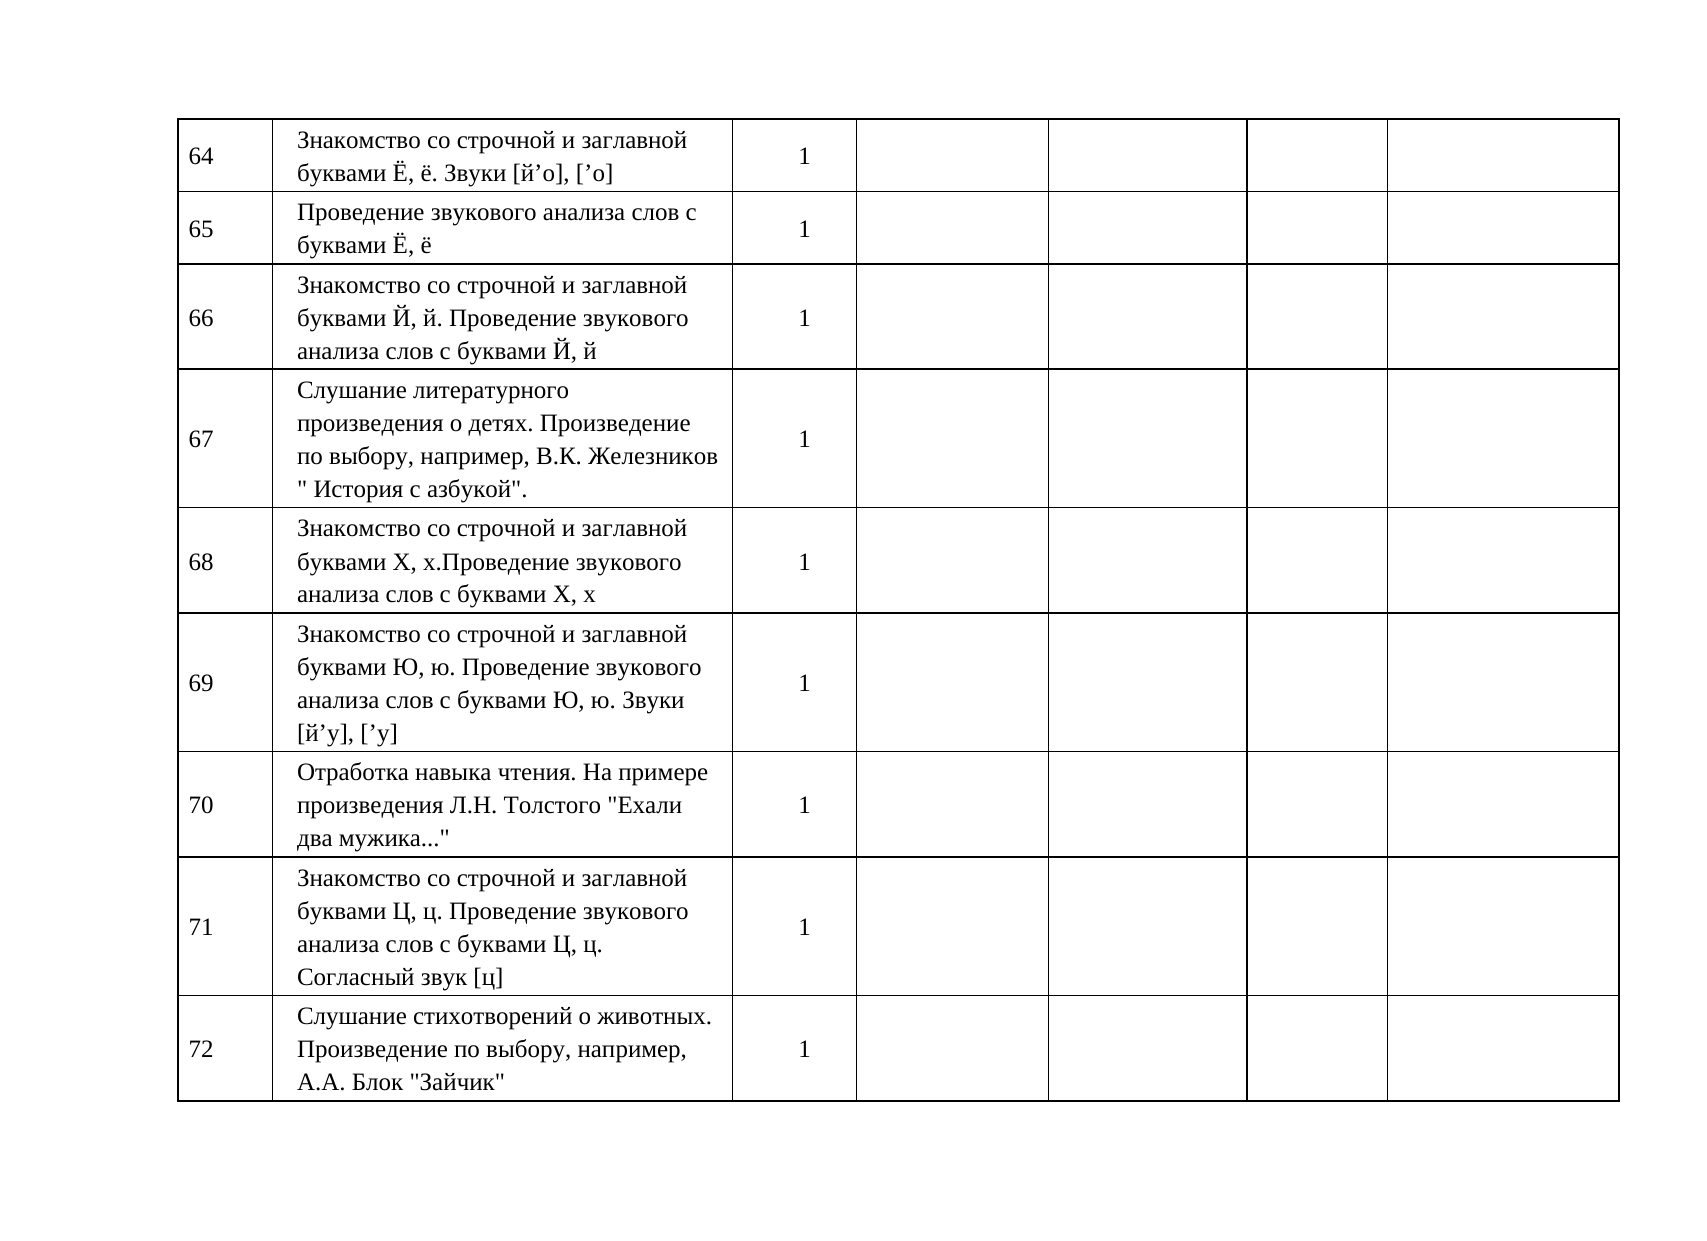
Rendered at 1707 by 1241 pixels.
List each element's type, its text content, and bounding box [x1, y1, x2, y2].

table_cell [857, 614, 1048, 751]
table_cell 71 [179, 858, 272, 994]
table_cell [1388, 996, 1618, 1100]
table_cell [1049, 858, 1246, 994]
table_cell Знакомство со строчной и заглавной буквами Ё, ё. Звуки [й’о], [’о] [273, 120, 732, 191]
table_cell Отработка навыка чтения. На примере произведения Л.Н. Толстого "Ехали два мужика..." [273, 752, 732, 856]
table_cell Знакомство со строчной и заглавной буквами Ю, ю. Проведение звукового анализа слов с буквами Ю, ю. Звуки [й’у], [’у] [273, 614, 732, 751]
table_cell 1 [733, 192, 856, 263]
table_cell 64 [179, 120, 272, 191]
table_cell [1248, 996, 1387, 1100]
table_cell [857, 120, 1048, 191]
table_cell 69 [179, 614, 272, 751]
table_cell 68 [179, 508, 272, 612]
table_cell 1 [733, 996, 856, 1100]
table_cell [1248, 370, 1387, 507]
table_cell [1248, 192, 1387, 263]
table_cell [1388, 614, 1618, 751]
table_cell [1248, 508, 1387, 612]
table_cell [857, 752, 1048, 856]
table_cell 67 [179, 370, 272, 507]
table_cell [1049, 996, 1246, 1100]
table_cell 72 [179, 996, 272, 1100]
table_cell [1388, 858, 1618, 994]
table_cell [1049, 192, 1246, 263]
table_cell 65 [179, 192, 272, 263]
table_cell 1 [733, 614, 856, 751]
table_cell [1248, 614, 1387, 751]
table_cell 1 [733, 858, 856, 994]
table_cell [1248, 858, 1387, 994]
table_cell [1049, 508, 1246, 612]
table_cell [857, 265, 1048, 368]
table_cell [1049, 265, 1246, 368]
table_cell [1388, 192, 1618, 263]
table_cell 1 [733, 508, 856, 612]
table_cell Слушание стихотворений о животных. Произведение по выбору, например, А.А. Блок "Зайчик" [273, 996, 732, 1100]
table_cell Знакомство со строчной и заглавной буквами Ц, ц. Проведение звукового анализа слов с буквами Ц, ц. Согласный звук [ц] [273, 858, 732, 994]
table_cell 66 [179, 265, 272, 368]
table_cell [1248, 265, 1387, 368]
table_cell [857, 508, 1048, 612]
table_cell [857, 858, 1048, 994]
table_cell [1049, 752, 1246, 856]
table_cell [1248, 752, 1387, 856]
table_cell Знакомство со строчной и заглавной буквами Х, х.Проведение звукового анализа слов с буквами Х, х [273, 508, 732, 612]
table_cell [1388, 370, 1618, 507]
table_cell [857, 996, 1048, 1100]
table_cell 1 [733, 370, 856, 507]
table_cell 1 [733, 752, 856, 856]
table_cell [1049, 614, 1246, 751]
table_cell [857, 192, 1048, 263]
table_cell [1388, 265, 1618, 368]
table_cell 1 [733, 265, 856, 368]
table_cell [1049, 370, 1246, 507]
table_cell [1049, 120, 1246, 191]
table_cell Знакомство со строчной и заглавной буквами Й, й. Проведение звукового анализа слов с буквами Й, й [273, 265, 732, 368]
table_cell Слушание литературного произведения о детях. Произведение по выбору, например, В.К. Железников " История с азбукой". [273, 370, 732, 507]
table_cell [1388, 120, 1618, 191]
table_cell Проведение звукового анализа слов с буквами Ё, ё [273, 192, 732, 263]
table_cell 1 [733, 120, 856, 191]
table_cell [857, 370, 1048, 507]
table_cell [1248, 120, 1387, 191]
table_cell [1388, 752, 1618, 856]
table_cell [1388, 508, 1618, 612]
table_cell 70 [179, 752, 272, 856]
